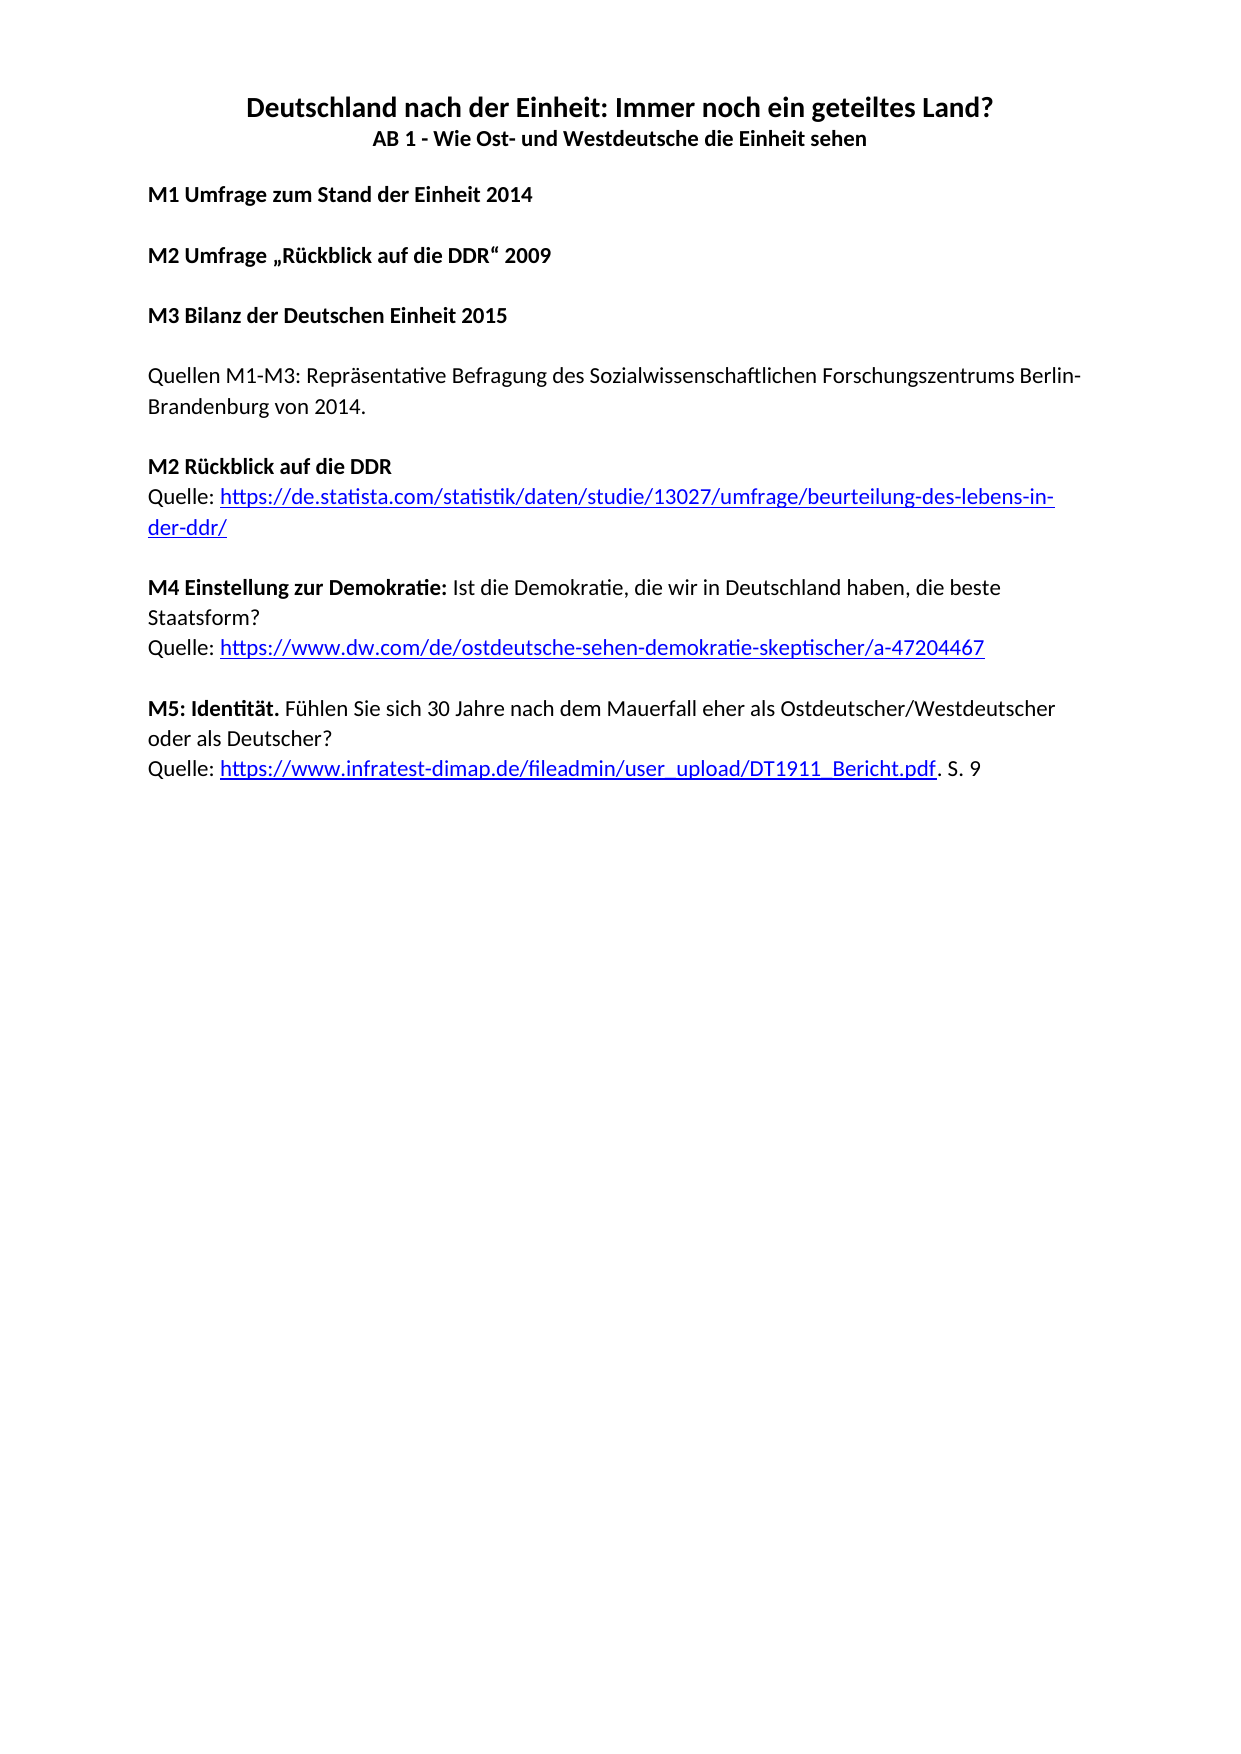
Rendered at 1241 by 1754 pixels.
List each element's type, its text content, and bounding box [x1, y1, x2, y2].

text M3 Bilanz der Deutschen Einheit 2015 [148, 301, 1093, 329]
text M2 Umfrage „Rückblick auf die DDR“ 2009 [148, 241, 1093, 269]
text Quelle: https://www.dw.com/de/ostdeutsche-sehen-demokratie-skeptischer/a-47204467 [148, 633, 1093, 661]
text M1 Umfrage zum Stand der Einheit 2014 [148, 180, 1093, 208]
text AB 1 - Wie Ost- und Westdeutsche die Einheit sehen [148, 124, 1093, 152]
text Quelle: https://www.infratest-dimap.de/fileadmin/user_upload/DT1911_Bericht.pdf. S. 9 [148, 754, 1093, 782]
text Deutschland nach der Einheit: Immer noch ein geteiltes Land? [148, 89, 1093, 124]
text M5: Identität. Fühlen Sie sich 30 Jahre nach dem Mauerfall eher als Ostdeutscher/Westdeutscher oder als Deutscher? [148, 694, 1093, 752]
text M4 Einstellung zur Demokratie: Ist die Demokratie, die wir in Deutschland haben, die beste Staatsform? [148, 573, 1093, 631]
text Quelle: https://de.statista.com/statistik/daten/studie/13027/umfrage/beurteilung-des-lebens-in-der-ddr/ [148, 482, 1093, 541]
text M2 Rückblick auf die DDR [148, 452, 1093, 480]
text Quellen M1-M3: Repräsentative Befragung des Sozialwissenschaftlichen Forschungszentrums Berlin-Brandenburg von 2014. [148, 362, 1093, 420]
